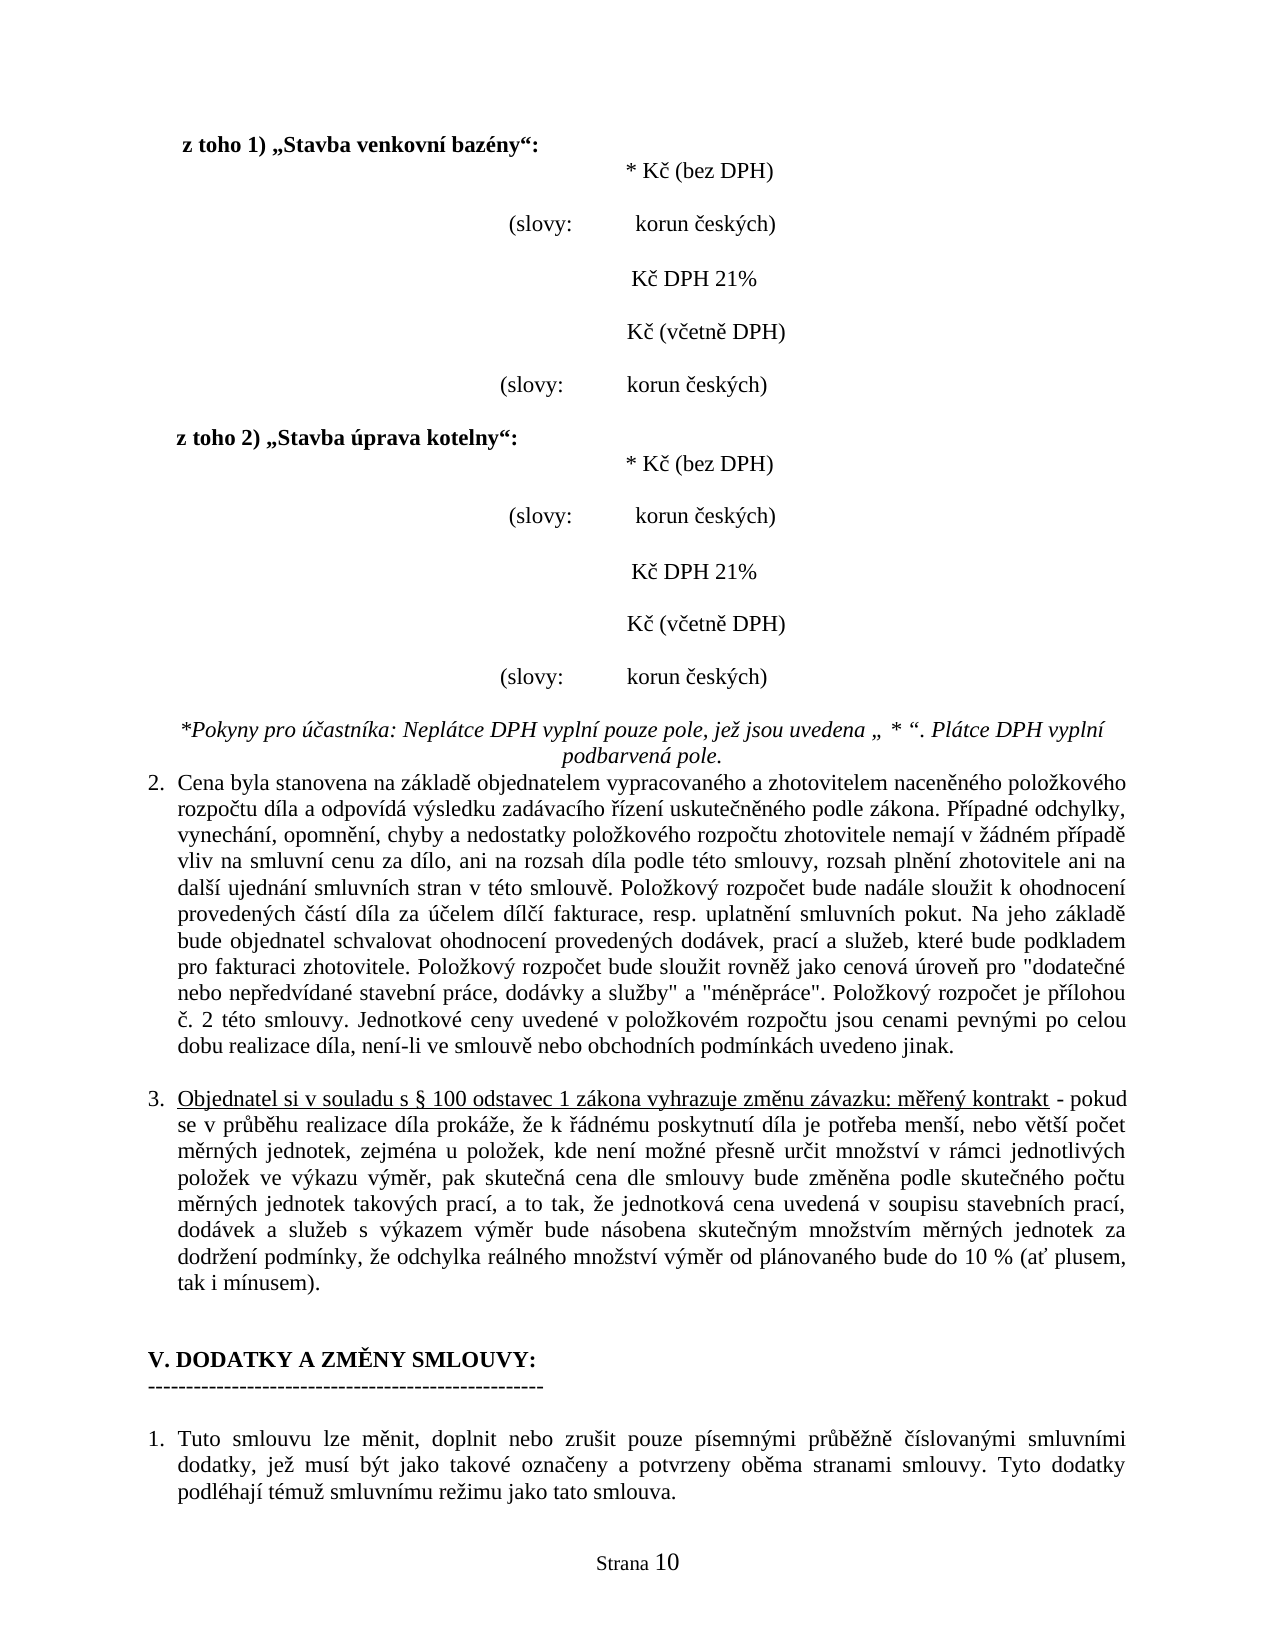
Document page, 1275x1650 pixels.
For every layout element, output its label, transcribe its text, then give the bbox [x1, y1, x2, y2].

subtitle V. DODATKY A ZMĚNY SMLOUVY: [148, 1346, 1127, 1372]
list Cena byla stanovena na základě objednatelem vypracovaného a zhotovitelem naceněného položkového rozpočtu díla a odpovídá výsledku zadávacího řízení uskutečněného podle zákona. Případné odchylky, vynechání, opomnění, chyby a nedostatky položkového rozpočtu zhotovitele nemají v žádném případě vliv na smluvní cenu za dílo, ani na rozsah díla podle této smlouvy, rozsah plnění zhotovitele ani na další ujednání smluvních stran v této smlouvě. Položkový rozpočet bude nadále sloužit k ohodnocení provedených částí díla za účelem dílčí fakturace, resp. uplatnění smluvních pokut. Na jeho základě bude objednatel schvalovat ohodnocení provedených dodávek, prací a služeb, které bude podkladem pro fakturaci zhotovitele. Položkový rozpočet bude sloužit rovněž jako cenová úroveň pro "dodatečné nebo nepředvídané stavební práce, dodávky a služby" a "méněpráce". Položkový rozpočet je přílohou č. 2 této smlouvy. Jednotkové ceny uvedené v položkovém rozpočtu jsou cenami pevnými po celou dobu realizace díla, není-li ve smlouvě nebo obchodních podmínkách uvedeno jinak. [148, 768, 1127, 1058]
text Kč (včetně DPH) [295, 318, 1137, 344]
text (slovy: korun českých) [443, 371, 1137, 397]
text z toho 1) „Stavba venkovní bazény“: [148, 131, 1137, 158]
text Kč DPH 21% [443, 265, 1137, 292]
text Kč DPH 21% [443, 558, 1137, 584]
text (slovy: korun českých) [443, 663, 1137, 689]
text * Kč (bez DPH) [443, 158, 1137, 184]
text (slovy: korun českých) [148, 503, 1137, 529]
text Kč (včetně DPH) [295, 610, 1137, 637]
text ---------------------------------------------------- [148, 1372, 1127, 1399]
text *Pokyny pro účastníka: Neplátce DPH vyplní pouze pole, jež jsou uvedena „ * “. Plátce DPH vyplní podbarvená pole. [148, 716, 1137, 768]
text z toho 2) „Stavba úprava kotelny“: [148, 423, 1137, 450]
text * Kč (bez DPH) [443, 450, 1137, 476]
text (slovy: korun českých) [148, 210, 1137, 237]
list Tuto smlouvu lze měnit, doplnit nebo zrušit pouze písemnými průběžně číslovanými smluvními dodatky, jež musí být jako takové označeny a potvrzeny oběma stranami smlouvy. Tyto dodatky podléhají témuž smluvnímu režimu jako tato smlouva. [148, 1425, 1127, 1504]
list Objednatel si v souladu s § 100 odstavec 1 zákona vyhrazuje změnu závazku: měřený kontrakt - pokud se v průběhu realizace díla prokáže, že k řádnému poskytnutí díla je potřeba menší, nebo větší počet měrných jednotek, zejména u položek, kde není možné přesně určit množství v rámci jednotlivých položek ve výkazu výměr, pak skutečná cena dle smlouvy bude změněna podle skutečného počtu měrných jednotek takových prací, a to tak, že jednotková cena uvedená v soupisu stavebních prací, dodávek a služeb s výkazem výměr bude násobena skutečným množstvím měrných jednotek za dodržení podmínky, že odchylka reálného množství výměr od plánovaného bude do 10 % (ať plusem, tak i mínusem). [148, 1085, 1127, 1296]
